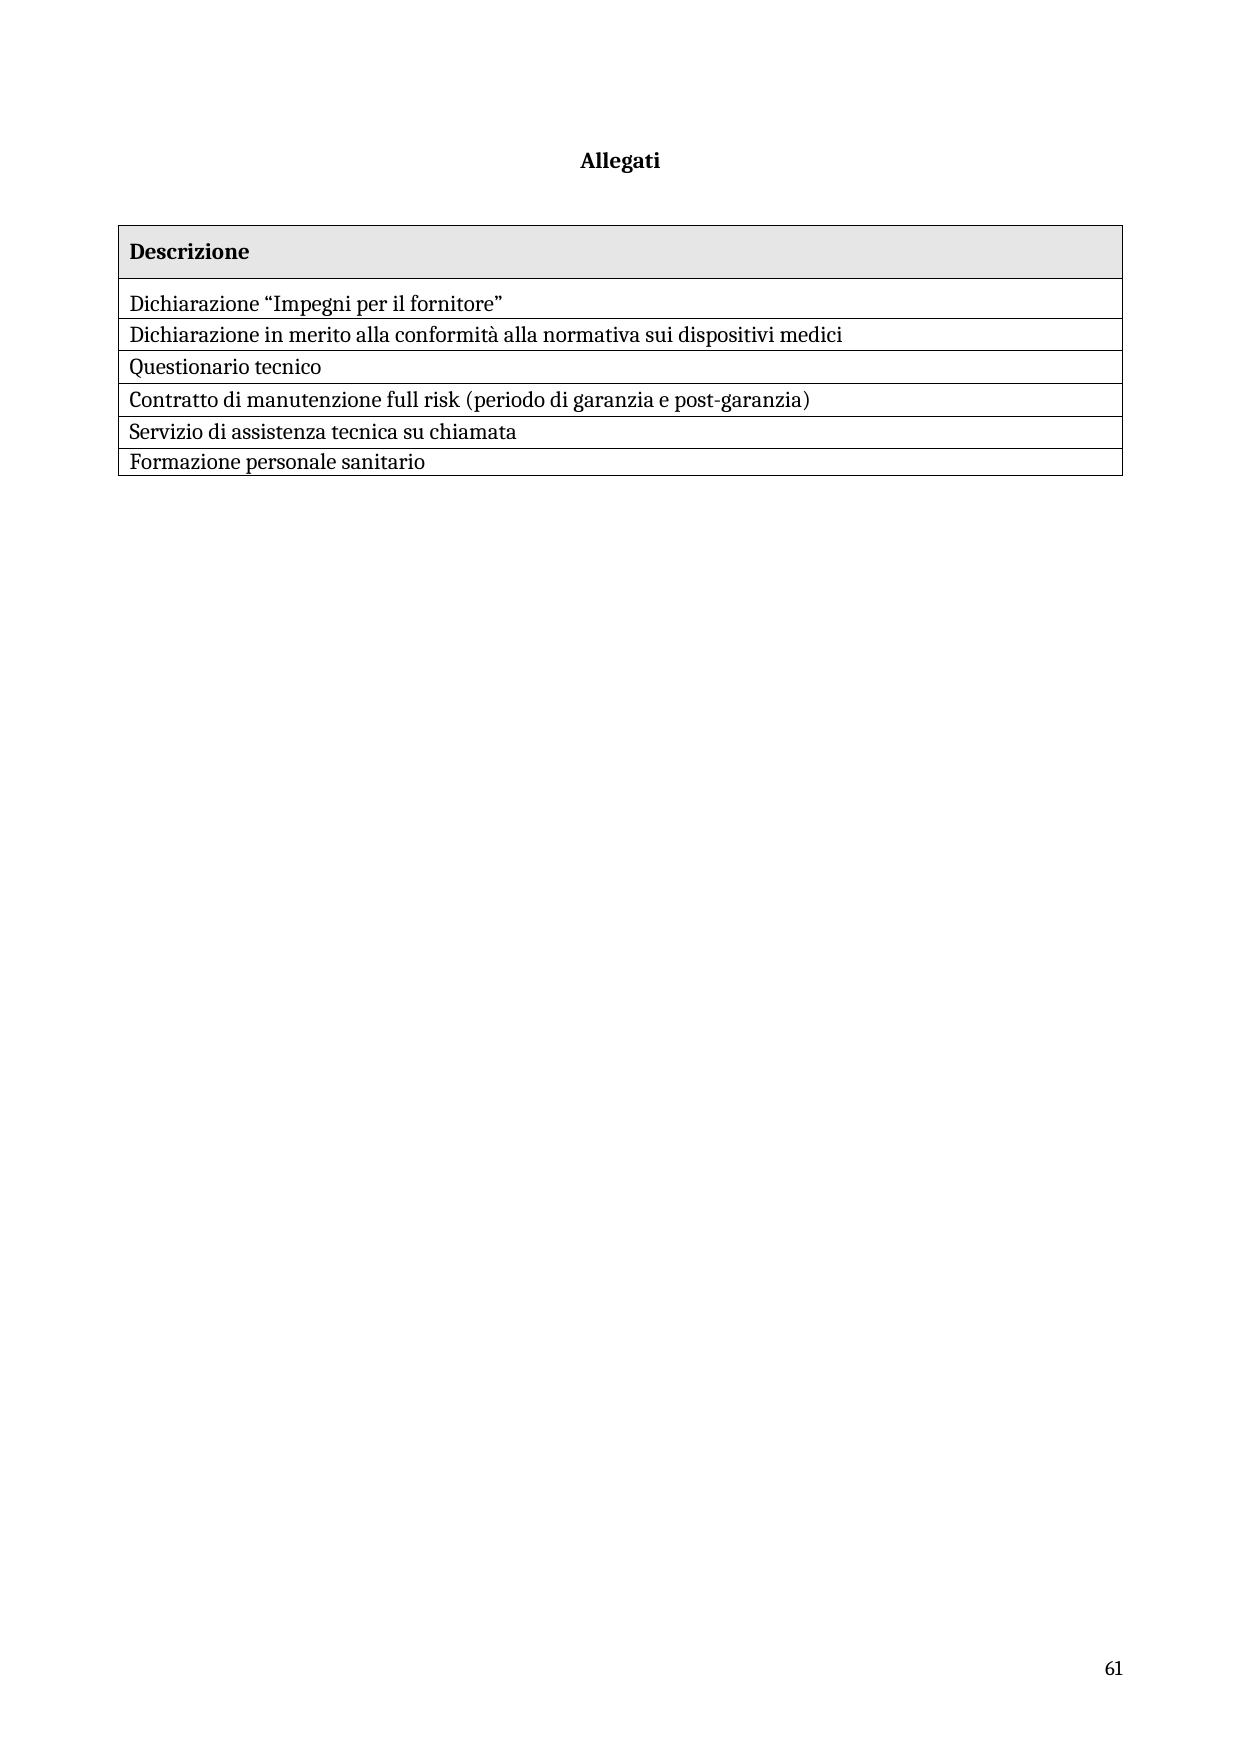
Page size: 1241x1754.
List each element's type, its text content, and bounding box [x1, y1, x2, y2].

table_cell Contratto di manutenzione full risk (periodo di garanzia e post-garanzia) [119, 384, 1122, 416]
table_cell Questionario tecnico [119, 351, 1122, 383]
table_cell Dichiarazione “Impegni per il fornitore” [119, 279, 1122, 318]
table_cell Dichiarazione in merito alla conformità alla normativa sui dispositivi medici [119, 319, 1122, 350]
text Allegati [118, 148, 1122, 174]
table_cell Formazione personale sanitario [119, 449, 1122, 475]
table_cell Servizio di assistenza tecnica su chiamata [119, 417, 1122, 448]
table_header Descrizione [119, 226, 1122, 278]
